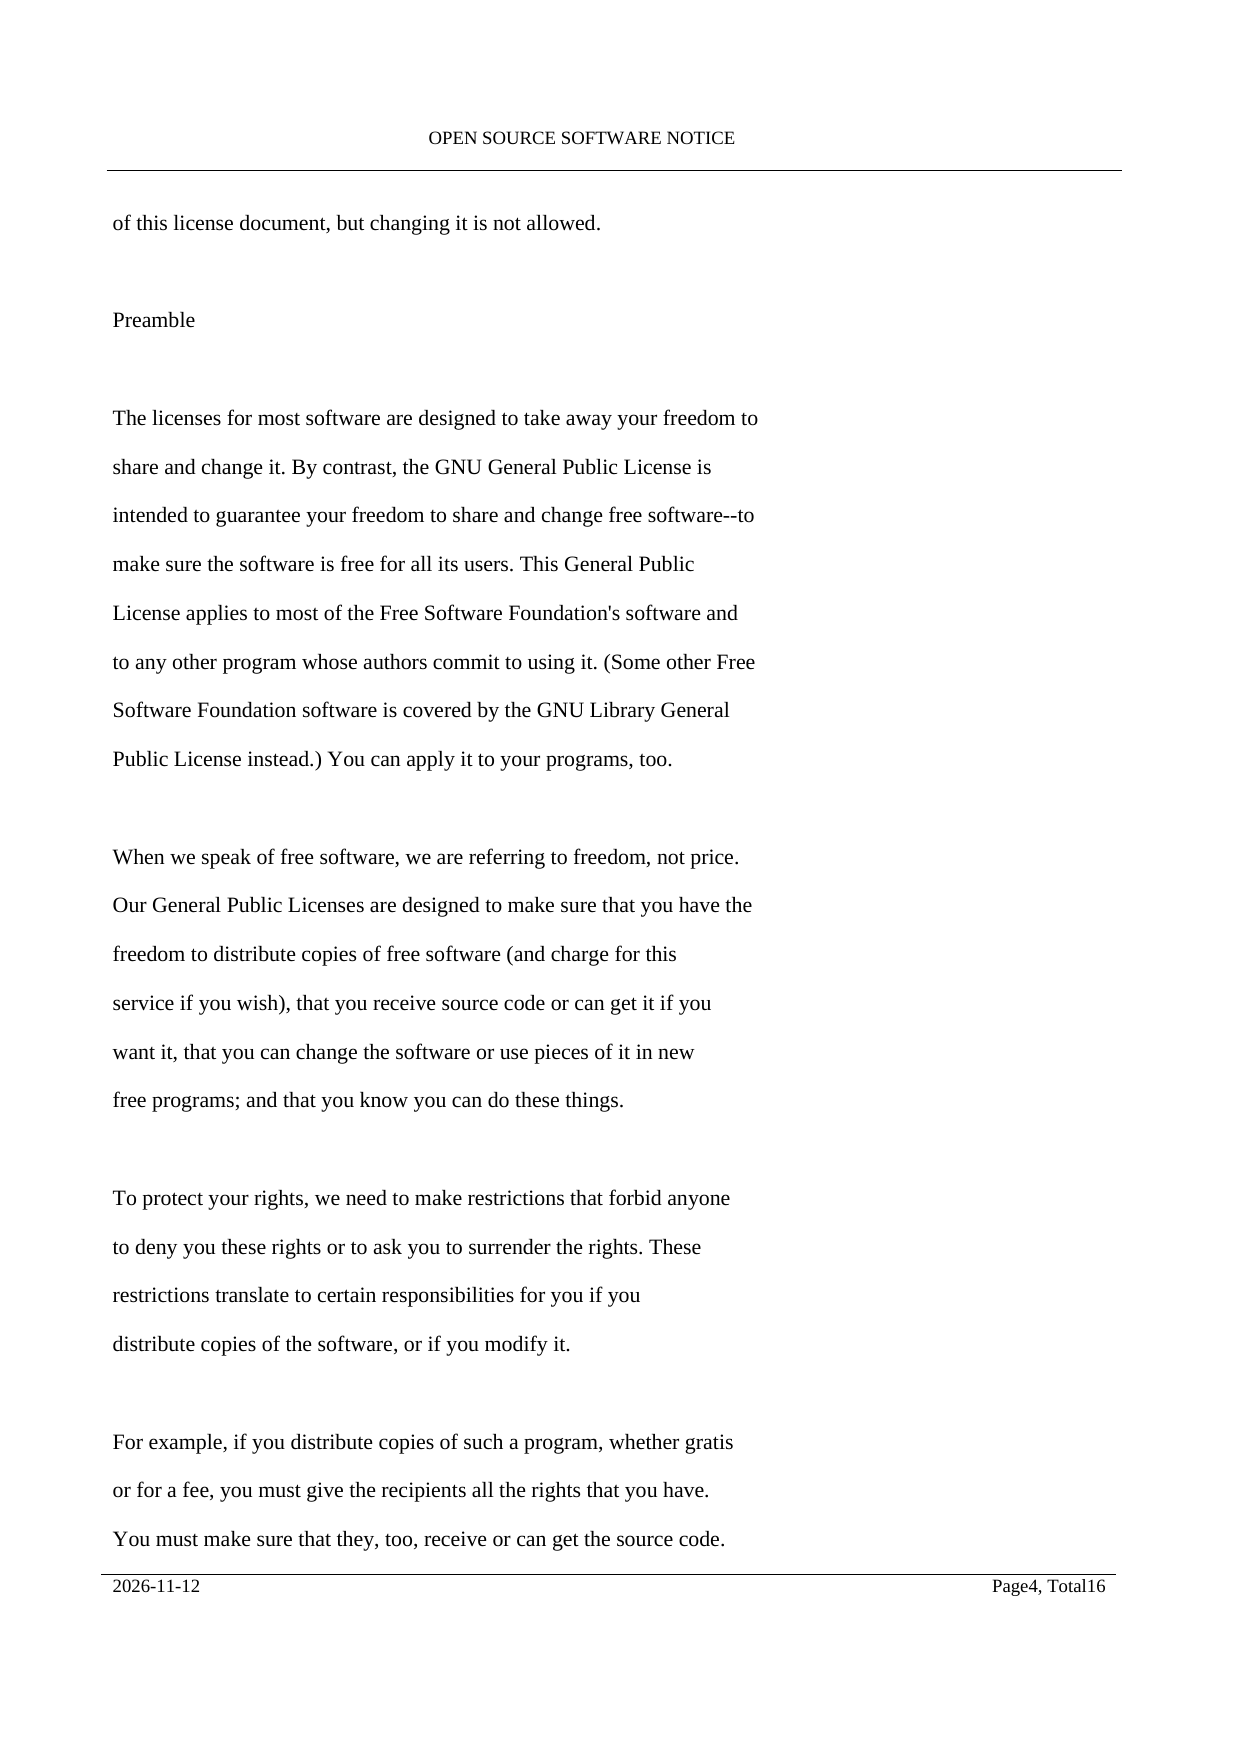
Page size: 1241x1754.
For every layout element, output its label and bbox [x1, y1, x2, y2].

text [112, 206, 1128, 1555]
